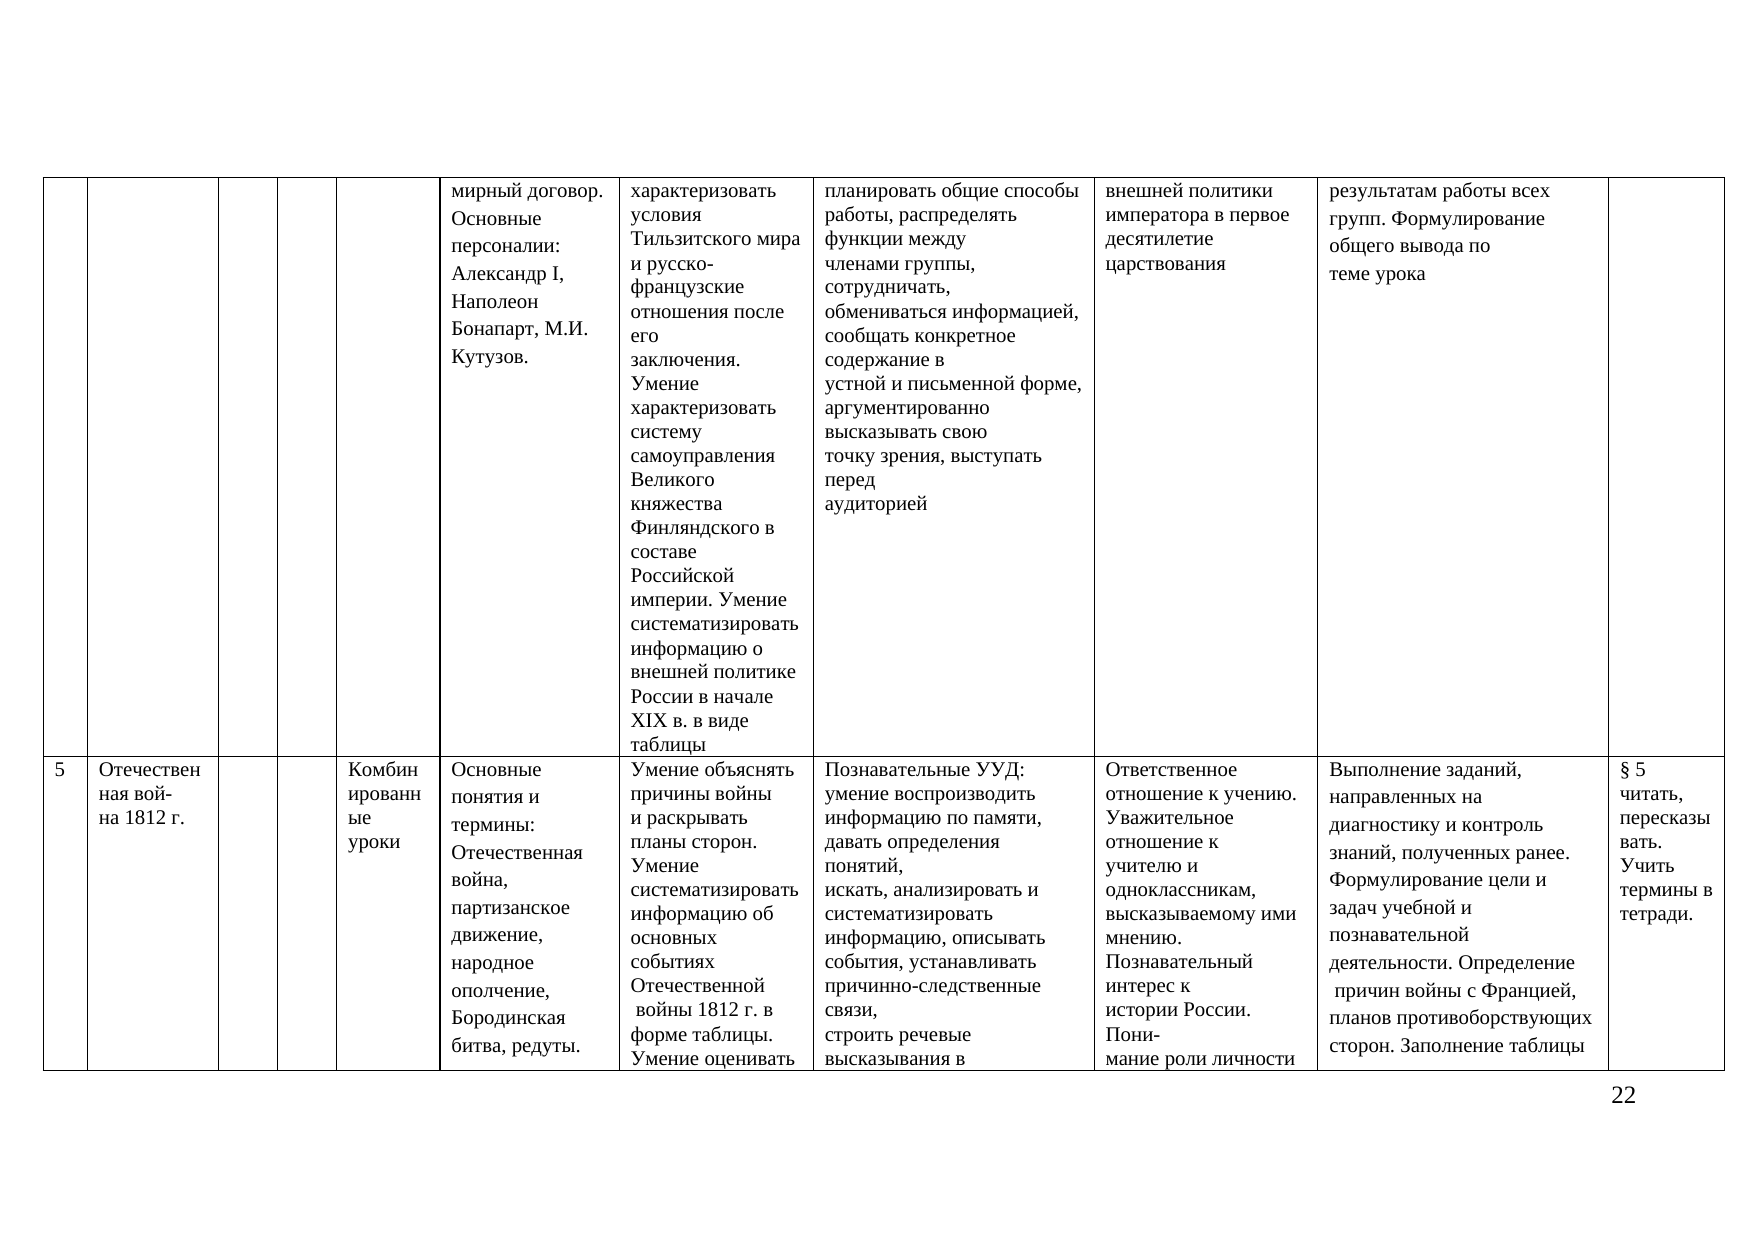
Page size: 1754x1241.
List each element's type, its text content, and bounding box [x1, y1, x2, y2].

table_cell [88, 757, 218, 1069]
table_cell [278, 178, 336, 756]
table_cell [814, 178, 1094, 756]
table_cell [1095, 178, 1317, 756]
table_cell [620, 757, 813, 1069]
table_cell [1318, 757, 1608, 1069]
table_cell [337, 178, 439, 756]
table_cell [278, 757, 336, 1069]
table_cell 4 [44, 178, 87, 756]
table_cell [620, 178, 813, 756]
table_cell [814, 757, 1094, 1069]
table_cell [88, 178, 218, 756]
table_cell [441, 178, 619, 756]
table_cell [219, 178, 277, 756]
table_cell 5 [44, 757, 87, 1069]
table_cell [1609, 178, 1724, 756]
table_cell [1318, 178, 1608, 756]
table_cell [1095, 757, 1317, 1069]
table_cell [1609, 757, 1724, 1069]
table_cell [441, 757, 619, 1069]
table_cell [219, 757, 277, 1069]
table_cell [337, 757, 439, 1069]
